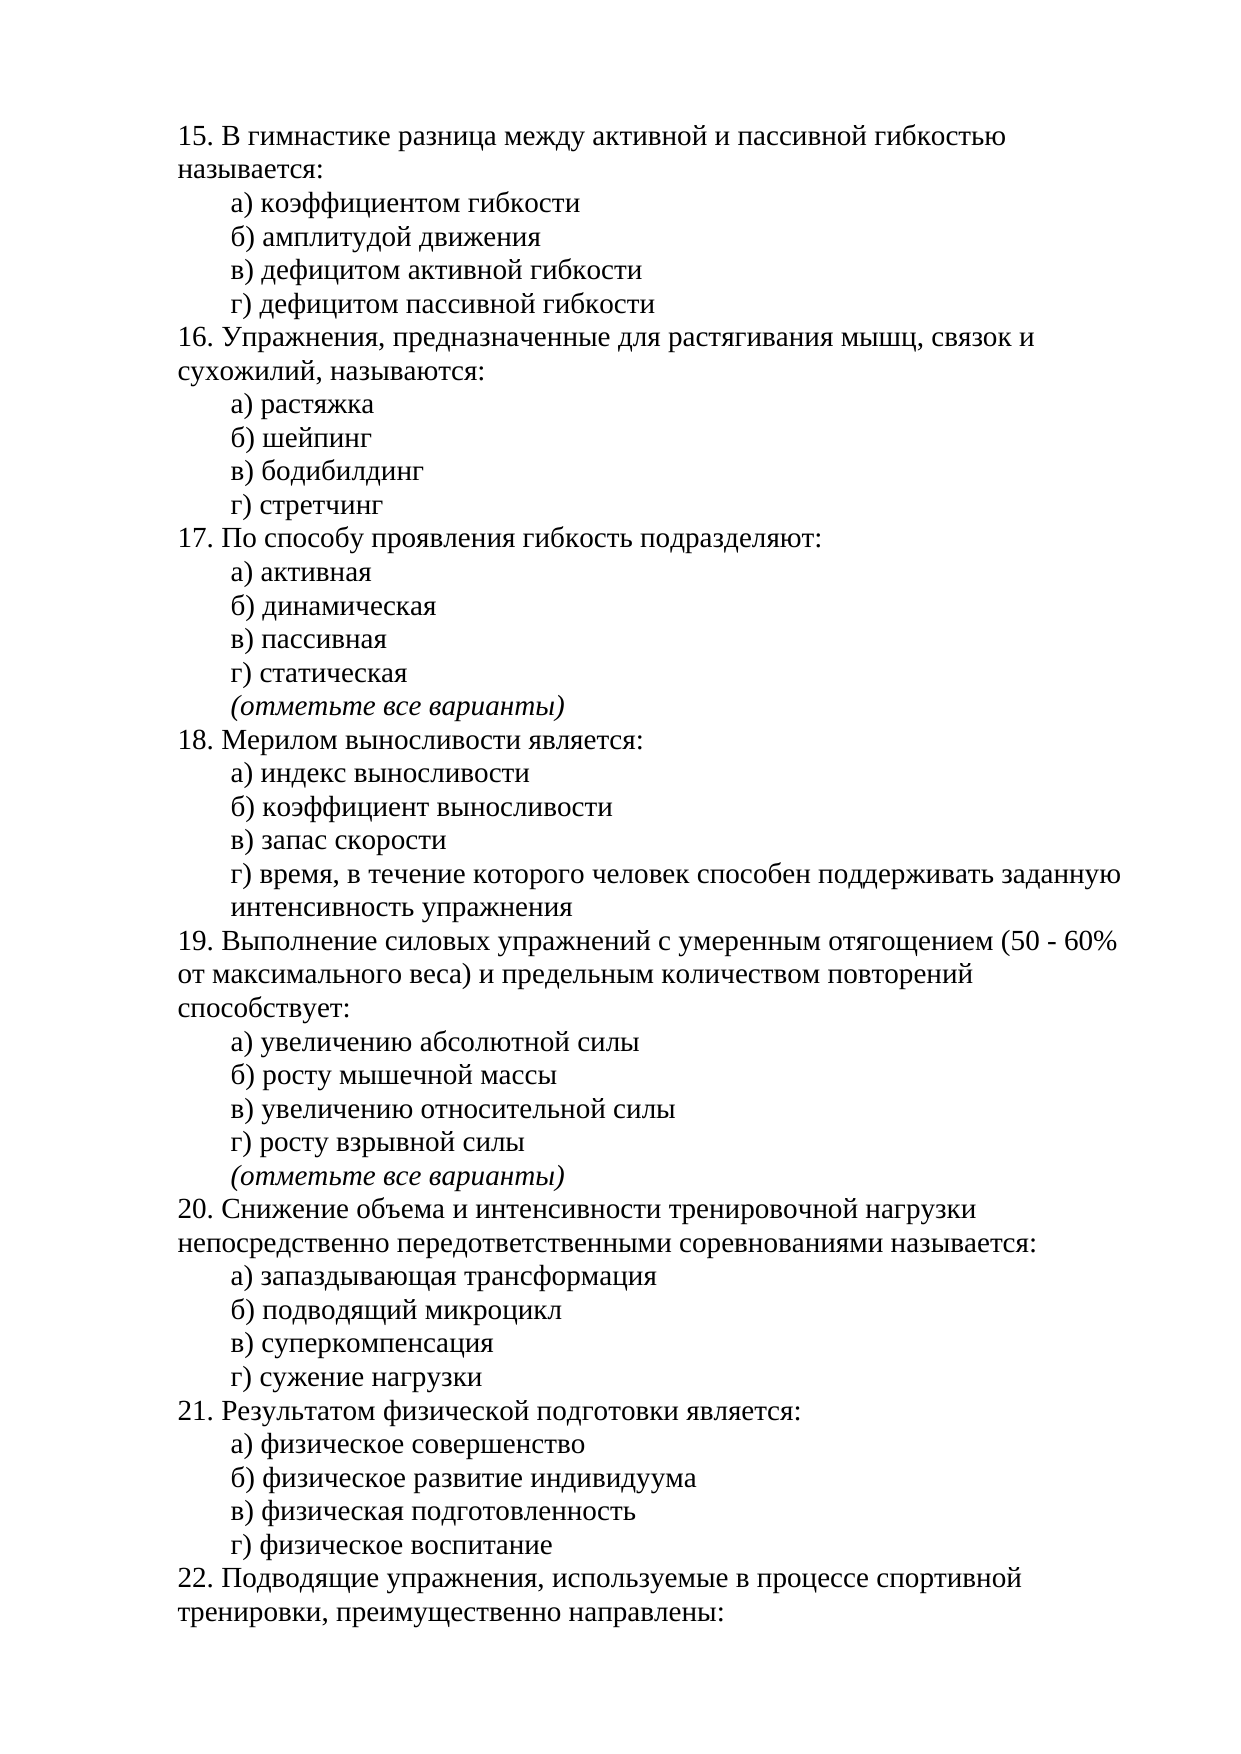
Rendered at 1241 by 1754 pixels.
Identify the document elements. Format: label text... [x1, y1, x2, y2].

text (отметьте все варианты) [177, 688, 1152, 722]
text а) физическое совершенство [230, 1426, 1152, 1460]
text а) увеличению абсолютной силы [230, 1024, 1152, 1057]
text а) индекс выносливости [230, 755, 1152, 789]
text б) росту мышечной массы [230, 1057, 1152, 1091]
text 19. Выполнение силовых упражнений с умеренным отягощением (50 - 60% от максимального веса) и предельным количеством повторений способствует: [177, 923, 1152, 1024]
text а) активная [230, 554, 1152, 588]
text б) физическое развитие индивидуума [230, 1460, 1152, 1493]
text 22. Подводящие упражнения, используемые в процессе спортивной тренировки, преимущественно направлены: [177, 1560, 1152, 1627]
text в) физическая подготовленность [230, 1493, 1152, 1527]
text г) сужение нагрузки [230, 1359, 1152, 1393]
text г) физическое воспитание [230, 1527, 1152, 1560]
text г) дефицитом пассивной гибкости [177, 286, 1152, 319]
text в) запас скорости [230, 822, 1152, 856]
text б) динамическая [230, 588, 1152, 621]
text 18. Мерилом выносливости является: [177, 722, 1152, 755]
text 17. По способу проявления гибкость подразделяют: [177, 521, 1152, 554]
text б) шейпинг [230, 420, 1152, 453]
text в) дефицитом активной гибкости [177, 252, 1152, 286]
text г) росту взрывной силы [230, 1124, 1152, 1158]
text а) коэффициентом гибкости [177, 185, 1152, 219]
text б) амплитудой движения [177, 219, 1152, 252]
text 16. Упражнения, предназначенные для растягивания мышц, связок и сухожилий, называются: [177, 319, 1152, 386]
text в) пассивная [230, 621, 1152, 655]
text 20. Снижение объема и интенсивности тренировочной нагрузки непосредственно передответственными соревнованиями называется: [177, 1191, 1152, 1258]
text а) растяжка [230, 386, 1152, 420]
text 21. Результатом физической подготовки является: [177, 1393, 1152, 1426]
text в) увеличению относительной силы [230, 1091, 1152, 1124]
text (отметьте все варианты) [230, 1158, 1152, 1191]
text б) коэффициент выносливости [230, 789, 1152, 822]
text г) статическая [230, 655, 1152, 688]
text б) подводящий микроцикл [230, 1292, 1152, 1326]
text г) время, в течение которого человек способен поддерживать заданную интенсивность упражнения [230, 856, 1152, 923]
text а) запаздывающая трансформация [230, 1258, 1152, 1292]
text г) стретчинг [230, 487, 1152, 521]
text в) бодибилдинг [230, 453, 1152, 487]
text в) суперкомпенсация [230, 1326, 1152, 1359]
text 15. В гимнастике разница между активной и пассивной гибкостью называется: [177, 118, 1152, 185]
